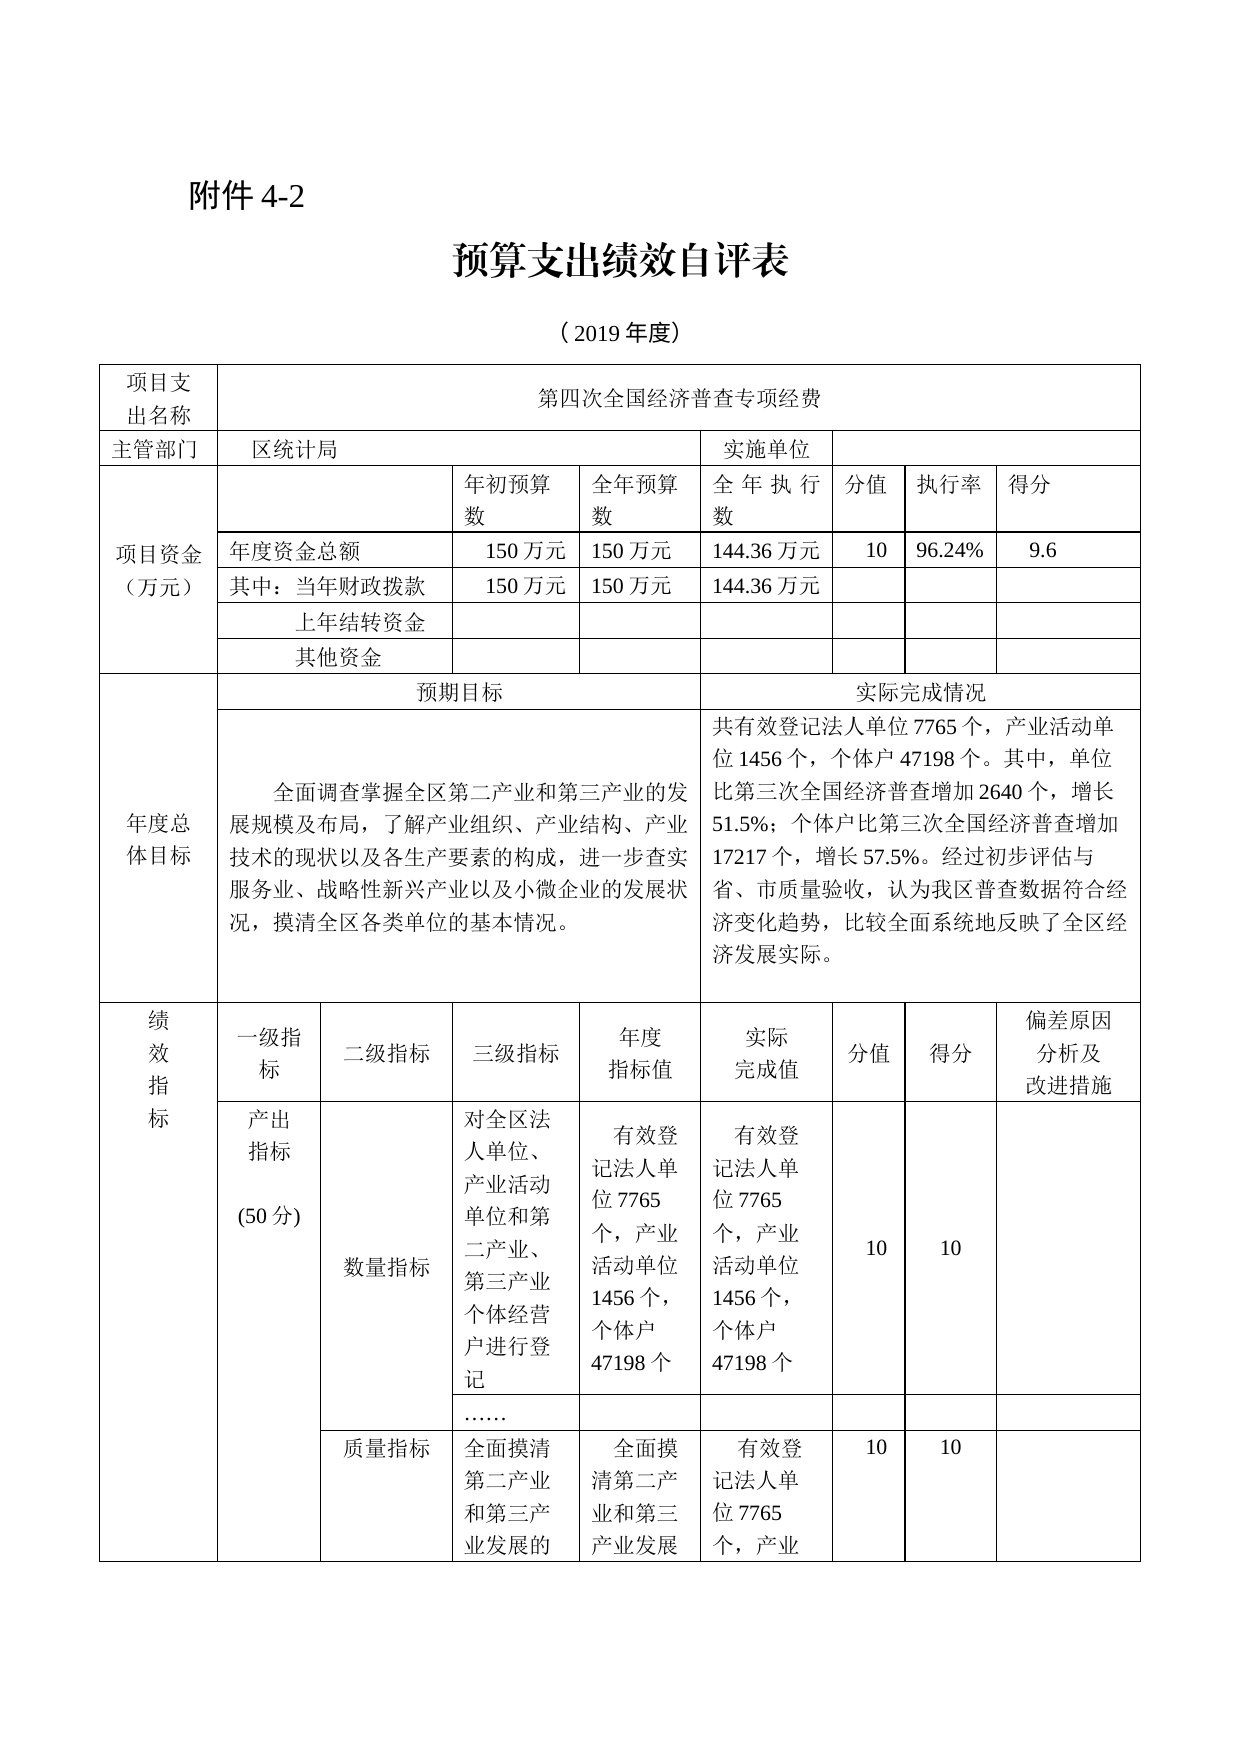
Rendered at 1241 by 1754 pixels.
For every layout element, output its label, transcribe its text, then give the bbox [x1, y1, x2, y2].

table_cell [833, 431, 1140, 465]
table_cell 三级指标 [453, 1003, 579, 1101]
table_cell （ 2019 年度） [99, 299, 1141, 364]
table_cell [833, 1395, 904, 1429]
table_cell 有效登记法人单位7765个，产业活动单位1456个，个体户47198个 [701, 1102, 832, 1394]
table_cell 区统计局 [218, 431, 700, 465]
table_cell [580, 1431, 700, 1561]
table_cell [997, 639, 1140, 673]
table_cell 质量指标 [321, 1431, 452, 1561]
table_cell 9.6 [997, 533, 1140, 567]
table_cell 项目资金 （万元） [100, 466, 217, 673]
table_cell 绩 效 指 标 [100, 1003, 217, 1561]
table_header 预算支出绩效自评表 [99, 227, 1141, 299]
table_cell [906, 603, 996, 638]
table_cell [453, 639, 579, 673]
table_cell [701, 1395, 832, 1429]
table_cell 数量指标 [321, 1102, 452, 1429]
table_cell [701, 639, 832, 673]
table_cell [997, 568, 1140, 602]
table_cell 偏差原因 分析及 改进措施 [997, 1003, 1140, 1101]
table_cell [833, 639, 904, 673]
table_cell 实施单位 [701, 431, 832, 465]
table_cell 10 [906, 1431, 996, 1561]
table_cell 一级指标 [218, 1003, 320, 1101]
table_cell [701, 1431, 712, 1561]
table_cell 10 [906, 1102, 996, 1394]
table_cell …… [453, 1395, 579, 1429]
table_cell [833, 603, 904, 638]
table_cell [997, 1431, 1140, 1561]
table_cell 年初预算数 [453, 466, 579, 531]
table_cell 得分 [906, 1003, 996, 1101]
table_cell 预期目标 [218, 674, 700, 708]
table_cell 150万元 [453, 568, 579, 602]
table_cell 150万元 [453, 533, 579, 567]
table_cell 二级指标 [321, 1003, 452, 1101]
table_cell [997, 603, 1140, 638]
table_cell 10 [833, 1102, 904, 1394]
text 附件4-2 [187, 162, 1053, 227]
table_cell 其他资金 [218, 639, 452, 673]
table_cell 年度资金总额 [218, 533, 452, 567]
table_cell 全年预算数 [580, 466, 700, 531]
table_cell 主管部门 [100, 431, 217, 465]
table_cell 对全区法人单位、产业活动单位和第二产业、第三产业个体经营户进行登记 [453, 1102, 579, 1394]
table_cell 实际 完成值 [701, 1003, 832, 1101]
table_cell 150万元 [580, 533, 700, 567]
table_cell [453, 603, 579, 638]
table_cell 全面调查掌握全区第二产业和第三产业的发展规模及布局，了解产业组织、产业结构、产业技术的现状以及各生产要素的构成，进一步查实服务业、战略性新兴产业以及小微企业的发展状况，摸清全区各类单位的基本情况。 [218, 710, 700, 1002]
table_cell [906, 1395, 996, 1429]
table_cell 上年结转资金 [218, 603, 452, 638]
table_cell 得分 [997, 466, 1140, 531]
table_cell 执行率 [906, 466, 996, 531]
table_cell [906, 639, 996, 673]
table_cell [218, 466, 452, 531]
table_cell 第四次全国经济普查专项经费 [218, 365, 1140, 430]
table_cell 共有效登记法人单位7765个，产业活动单位1456个，个体户47198个。其中，单位比第三次全国经济普查增加2640个，增长51.5%；个体户比第三次全国经济普查增加17217个，增长57.5%。经过初步评估与省、市质量验收，认为我区普查数据符合经济变化趋势，比较全面系统地反映了全区经济发展实际。 [701, 710, 1140, 1002]
table_cell [580, 639, 700, 673]
table_cell 项目支 出名称 [100, 365, 217, 430]
table_cell 144.36万元 [701, 568, 832, 602]
table_cell 10 [833, 533, 904, 567]
table_cell 年度总 体目标 [100, 674, 217, 1002]
table_cell 其中：当年财政拨款 [218, 568, 452, 602]
table_cell [580, 1395, 700, 1429]
table_cell 150万元 [580, 568, 700, 602]
table_cell 10 [833, 1431, 904, 1561]
table_cell 有效登记法人单位7765个，产业活动单位1456个，个体户47198个 [580, 1102, 700, 1394]
table_cell [997, 1395, 1140, 1429]
table_cell [906, 568, 996, 602]
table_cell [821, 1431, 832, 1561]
table_cell 144.36万元 [701, 533, 832, 567]
table_cell 实际完成情况 [701, 674, 1140, 708]
table_cell 产出 指标 (50分) [218, 1102, 320, 1561]
table_cell 分值 [833, 466, 904, 531]
table_cell 96.24% [906, 533, 996, 567]
table_cell 全年执行数 [701, 466, 832, 531]
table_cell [453, 1431, 579, 1561]
table_cell [701, 603, 832, 638]
table_cell [580, 603, 700, 638]
table_cell [997, 1102, 1140, 1394]
table_cell 年度 指标值 [580, 1003, 700, 1101]
table_cell 分值 [833, 1003, 904, 1101]
table_cell [833, 568, 904, 602]
